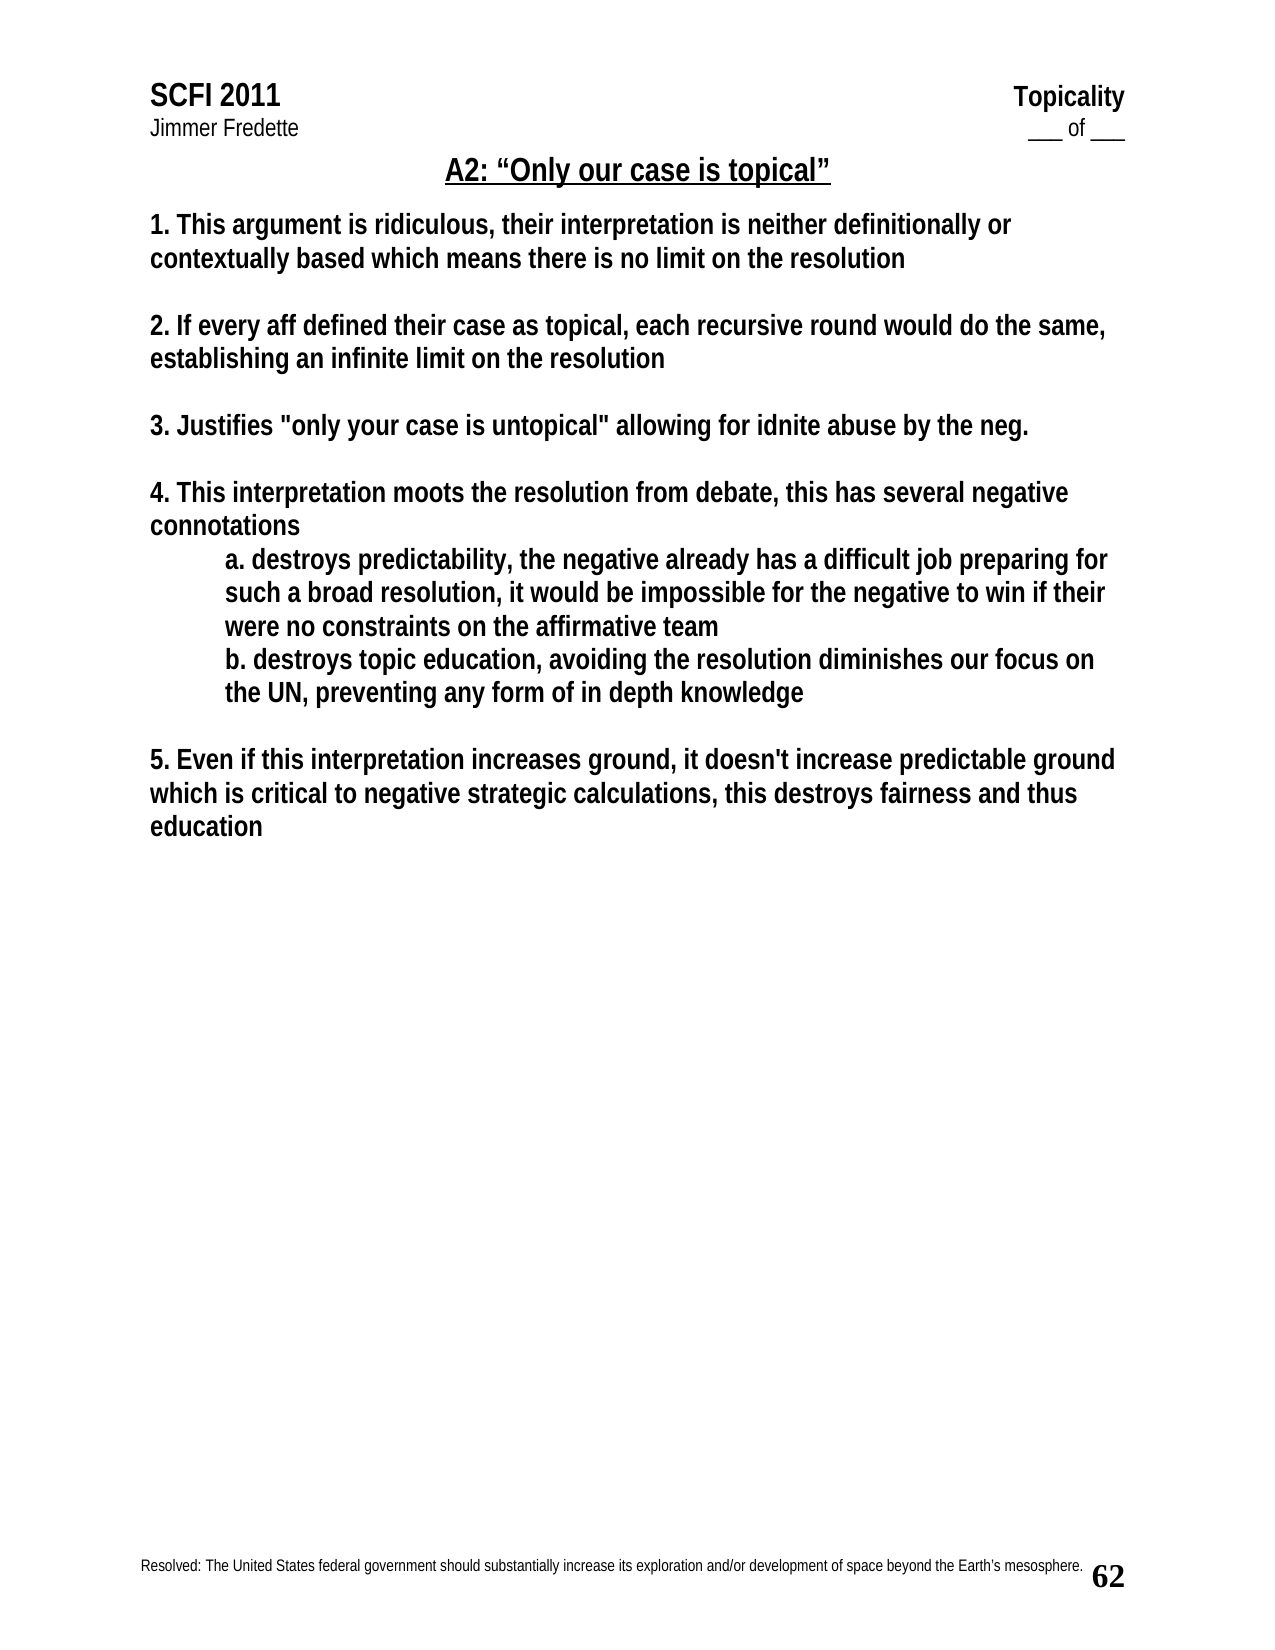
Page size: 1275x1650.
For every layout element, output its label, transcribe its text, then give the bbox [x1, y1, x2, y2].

text contextually based which means there is no limit on the resolution [150, 241, 1125, 274]
text A2: “Only our case is topical” [150, 150, 1125, 188]
text connotations [150, 508, 1125, 542]
text 1. This argument is ridiculous, their interpretation is neither definitionally or [150, 207, 1125, 241]
text education [150, 809, 1125, 843]
text b. destroys topic education, avoiding the resolution diminishes our focus on the UN, preventing any form of in depth knowledge [225, 642, 1125, 709]
text 2. If every aff defined their case as topical, each recursive round would do the same, [150, 308, 1125, 341]
text a. destroys predictability, the negative already has a difficult job preparing for [225, 542, 1125, 575]
text were no constraints on the affirmative team [225, 609, 1125, 642]
text which is critical to negative strategic calculations, this destroys fairness and thus [150, 776, 1125, 809]
text establishing an infinite limit on the resolution [150, 341, 1125, 374]
text such a broad resolution, it would be impossible for the negative to win if their [225, 575, 1125, 609]
text 3. Justifies "only your case is untopical" allowing for idnite abuse by the neg. [150, 408, 1125, 441]
text 4. This interpretation moots the resolution from debate, this has several negative [150, 475, 1125, 508]
text 5. Even if this interpretation increases ground, it doesn't increase predictable ground [150, 742, 1125, 776]
